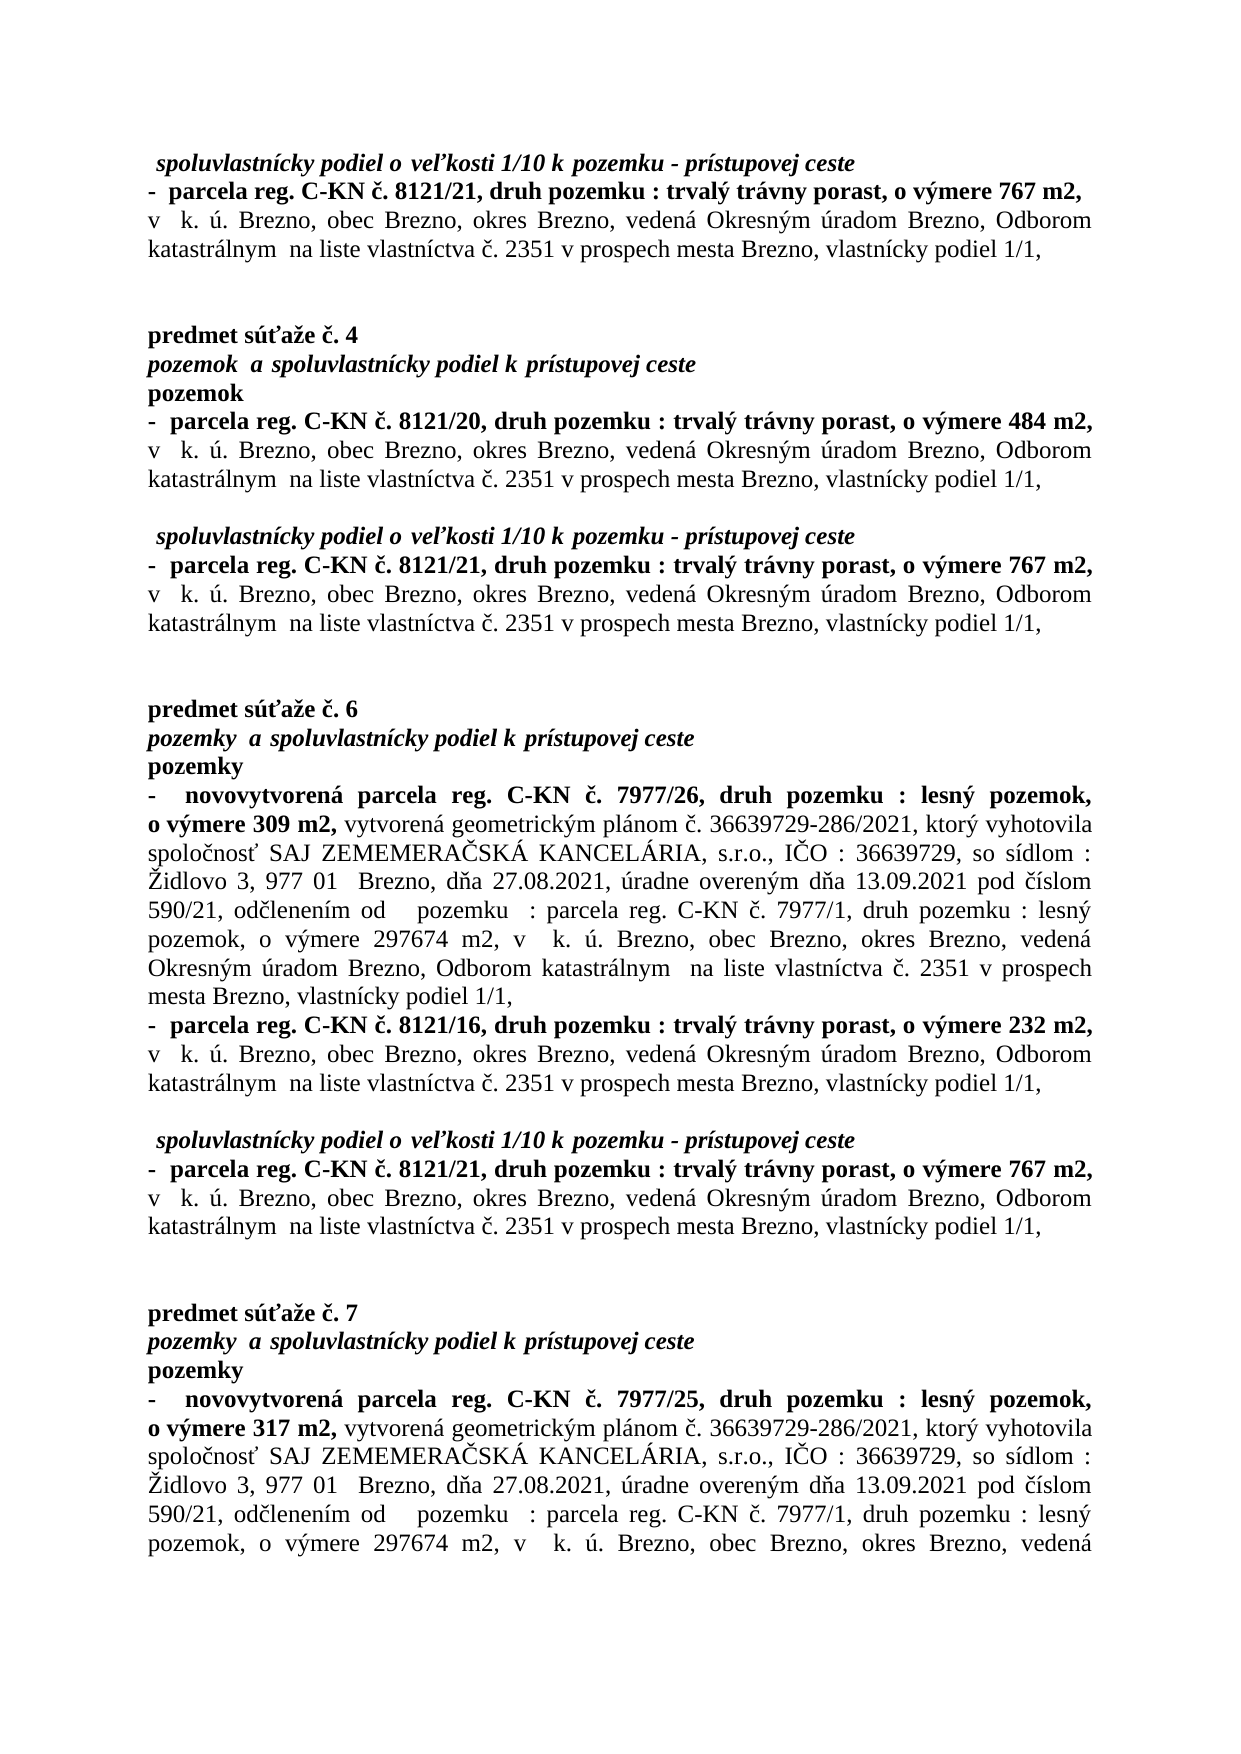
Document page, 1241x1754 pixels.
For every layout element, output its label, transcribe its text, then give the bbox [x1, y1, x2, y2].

text pozemok a spoluvlastnícky podiel k prístupovej ceste [148, 349, 1093, 378]
text pozemky a spoluvlastnícky podiel k prístupovej ceste [148, 723, 1093, 751]
text predmet súťaže č. 4 [148, 320, 1093, 349]
text v k. ú. Brezno, obec Brezno, okres Brezno, vedená Okresným úradom Brezno, Odborom katastrálnym na liste vlastníctva č. 2351 v prospech mesta Brezno, vlastnícky podiel 1/1, [148, 205, 1093, 263]
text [148, 1384, 1093, 1556]
text predmet súťaže č. 7 [148, 1298, 1093, 1326]
text spoluvlastnícky podiel o veľkosti 1/10 k pozemku - prístupovej ceste [148, 1125, 1093, 1154]
text predmet súťaže č. 6 [148, 694, 1093, 723]
text pozemky [148, 1355, 1093, 1384]
text - novovytvorená parcela reg. C-KN č. 7977/26, druh pozemku : lesný pozemok, o výmere 309 m2, vytvorená geometrickým plánom č. 36639729-286/2021, ktorý vyhotovila spoločnosť SAJ ZEMEMERAČSKÁ KANCELÁRIA, s.r.o., IČO : 36639729, so sídlom : Židlovo 3, 977 01 Brezno, dňa 27.08.2021, úradne overeným dňa 13.09.2021 pod číslom 590/21, odčlenením od pozemku : parcela reg. C-KN č. 7977/1, druh pozemku : lesný pozemok, o výmere 297674 m2, v k. ú. Brezno, obec Brezno, okres Brezno, vedená Okresným úradom Brezno, Odborom katastrálnym na liste vlastníctva č. 2351 v prospech mesta Brezno, vlastnícky podiel 1/1, [148, 780, 1093, 1010]
text pozemok [148, 378, 1093, 406]
text spoluvlastnícky podiel o veľkosti 1/10 k pozemku - prístupovej ceste [148, 521, 1093, 550]
text - parcela reg. C-KN č. 8121/21, druh pozemku : trvalý trávny porast, o výmere 767 m2, [148, 176, 1093, 205]
text - parcela reg. C-KN č. 8121/20, druh pozemku : trvalý trávny porast, o výmere 484 m2, v k. ú. Brezno, obec Brezno, okres Brezno, vedená Okresným úradom Brezno, Odborom katastrálnym na liste vlastníctva č. 2351 v prospech mesta Brezno, vlastnícky podiel 1/1, [148, 406, 1093, 493]
text pozemky [148, 751, 1093, 780]
text pozemky a spoluvlastnícky podiel k prístupovej ceste [148, 1326, 1093, 1355]
text spoluvlastnícky podiel o veľkosti 1/10 k pozemku - prístupovej ceste [148, 148, 1093, 176]
text - parcela reg. C-KN č. 8121/16, druh pozemku : trvalý trávny porast, o výmere 232 m2, v k. ú. Brezno, obec Brezno, okres Brezno, vedená Okresným úradom Brezno, Odborom katastrálnym na liste vlastníctva č. 2351 v prospech mesta Brezno, vlastnícky podiel 1/1, [148, 1010, 1093, 1096]
